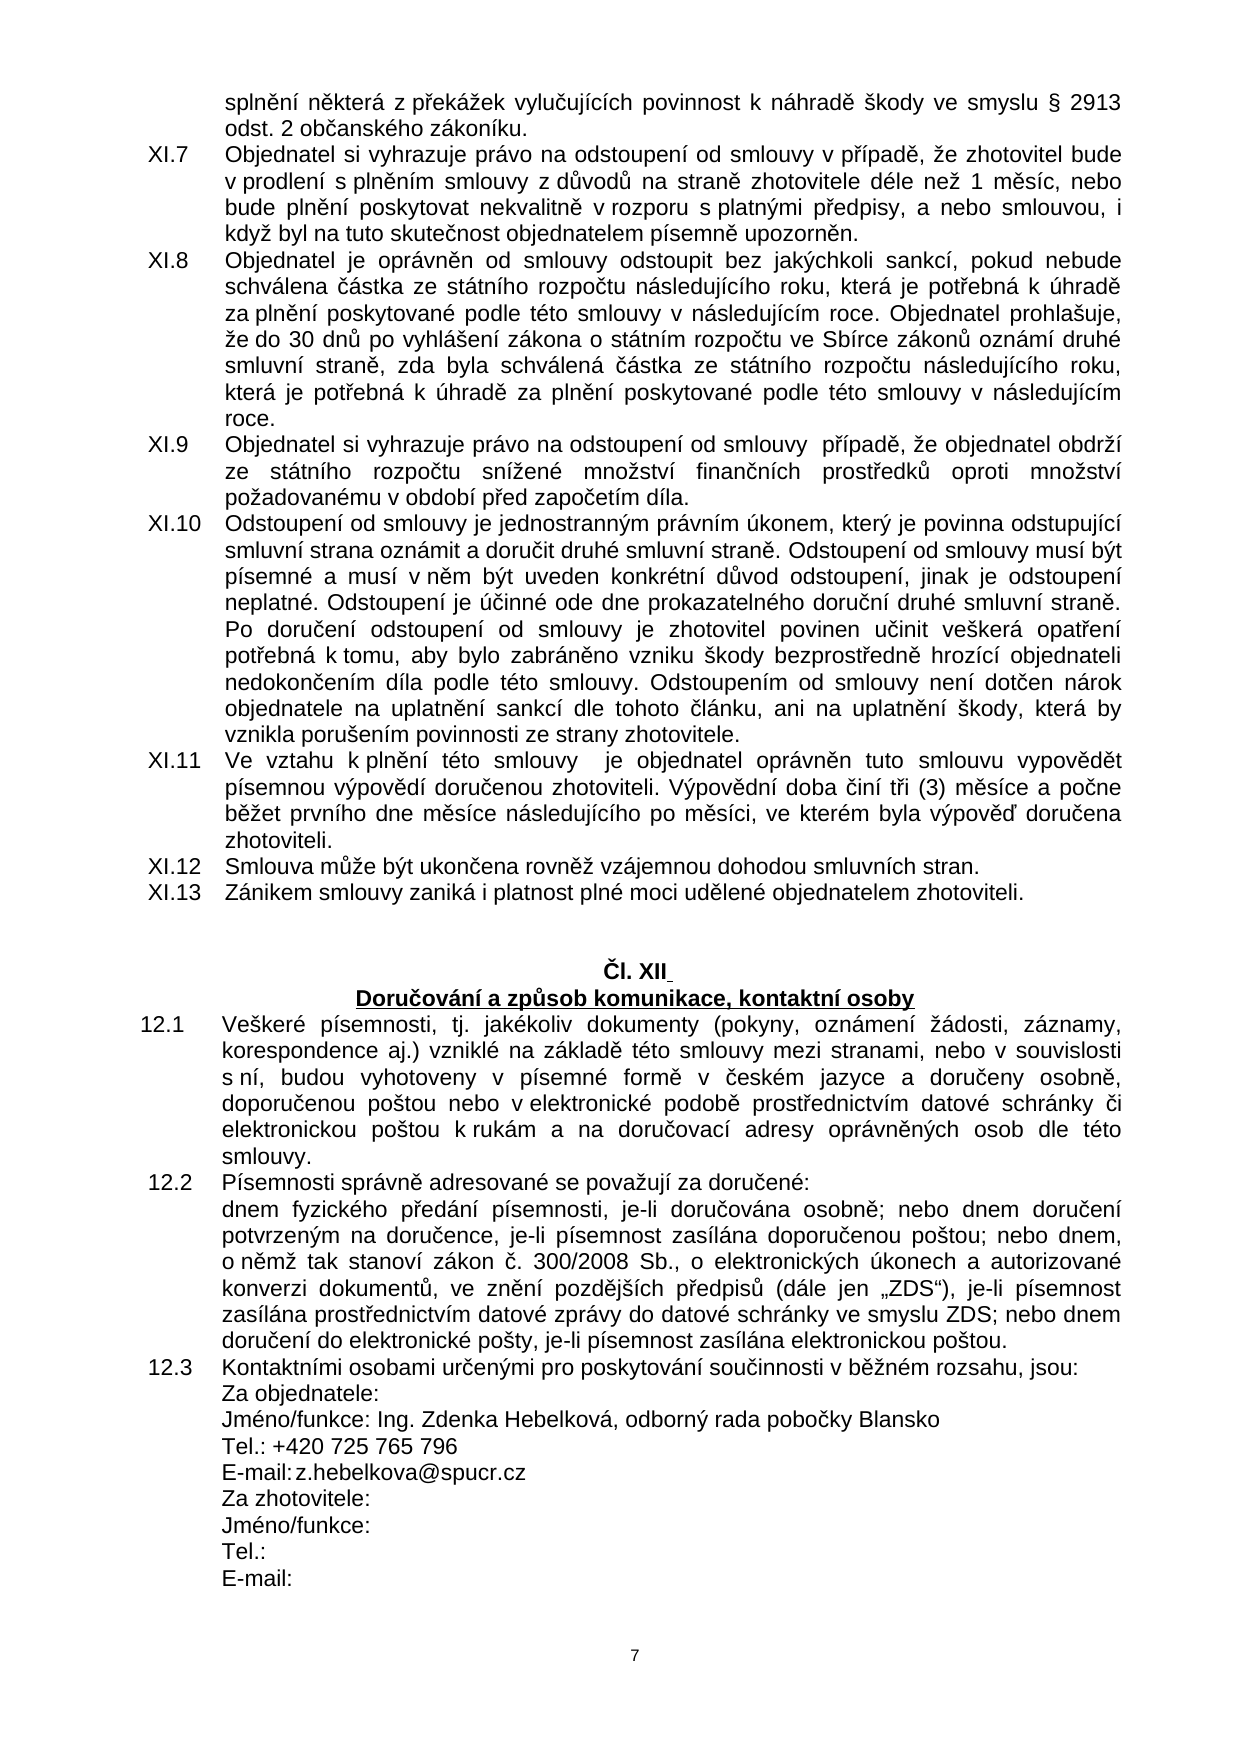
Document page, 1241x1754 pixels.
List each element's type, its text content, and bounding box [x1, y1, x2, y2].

list Kontaktními osobami určenými pro poskytování součinnosti v běžném rozsahu, jsou: [148, 1354, 1122, 1380]
list Veškeré písemnosti, tj. jakékoliv dokumenty (pokyny, oznámení žádosti, záznamy, korespondence aj.) vzniklé na základě této smlouvy mezi stranami, nebo v souvislosti s ní, budou vyhotoveny v písemné formě v českém jazyce a doručeny osobně, doporučenou poštou nebo v elektronické podobě prostřednictvím datové schránky či elektronickou poštou k rukám a na doručovací adresy oprávněných osob dle této smlouvy. [140, 1011, 1122, 1169]
text Tel.: [192, 1538, 1122, 1564]
list Ve vztahu k plnění této smlouvy je objednatel oprávněn tuto smlouvu vypovědět písemnou výpovědí doručenou zhotoviteli. Výpovědní doba činí tři (3) měsíce a počne běžet prvního dne měsíce následujícího po měsíci, ve kterém byla výpověď doručena zhotoviteli. [148, 747, 1122, 853]
text Za zhotovitele: [192, 1485, 1122, 1512]
text Jméno/funkce: [192, 1512, 1122, 1538]
list Písemnosti správně adresované se považují za doručené: [148, 1169, 1122, 1196]
list Smlouva může být ukončena rovněž vzájemnou dohodou smluvních stran. [148, 853, 1122, 879]
list Odstoupení od smlouvy je jednostranným právním úkonem, který je povinna odstupující smluvní strana oznámit a doručit druhé smluvní straně. Odstoupení od smlouvy musí být písemné a musí v něm být uveden konkrétní důvod odstoupení, jinak je odstoupení neplatné. Odstoupení je účinné ode dne prokazatelného doruční druhé smluvní straně. Po doručení odstoupení od smlouvy je zhotovitel povinen učinit veškerá opatření potřebná k tomu, aby bylo zabráněno vzniku škody bezprostředně hrozící objednateli nedokončením díla podle této smlouvy. Odstoupením od smlouvy není dotčen nárok objednatele na uplatnění sankcí dle tohoto článku, ani na uplatnění škody, která by vznikla porušením povinnosti ze strany zhotovitele. [148, 510, 1122, 747]
list Doručování a způsob komunikace, kontaktní osoby [148, 985, 1122, 1011]
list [148, 89, 1122, 141]
list Objednatel je oprávněn od smlouvy odstoupit bez jakýchkoli sankcí, pokud nebude schválena částka ze státního rozpočtu následujícího roku, která je potřebná k úhradě za plnění poskytované podle této smlouvy v následujícím roce. Objednatel prohlašuje, že do 30 dnů po vyhlášení zákona o státním rozpočtu ve Sbírce zákonů oznámí druhé smluvní straně, zda byla schválená částka ze státního rozpočtu následujícího roku, která je potřebná k úhradě za plnění poskytované podle této smlouvy v následujícím roce. [148, 247, 1122, 431]
text Jméno/funkce: Ing. Zdenka Hebelková, odborný rada pobočky Blansko [148, 1406, 1122, 1433]
list Objednatel si vyhrazuje právo na odstoupení od smlouvy v případě, že zhotovitel bude v prodlení s plněním smlouvy z důvodů na straně zhotovitele déle než 1 měsíc, nebo bude plnění poskytovat nekvalitně v rozporu s platnými předpisy, a nebo smlouvou, i když byl na tuto skutečnost objednatelem písemně upozorněn. [148, 141, 1122, 247]
text dnem fyzického předání písemnosti, je-li doručována osobně; nebo dnem doručení potvrzeným na doručence, je-li písemnost zasílána doporučenou poštou; nebo dnem, o němž tak stanoví zákon č. 300/2008 Sb., o elektronických úkonech a autorizované konverzi dokumentů, ve znění pozdějších předpisů (dále jen „ZDS“), je-li písemnost zasílána prostřednictvím datové zprávy do datové schránky ve smyslu ZDS; nebo dnem doručení do elektronické pošty, je-li písemnost zasílána elektronickou poštou. [222, 1196, 1122, 1354]
text E-mail: [192, 1564, 1122, 1591]
list Objednatel si vyhrazuje právo na odstoupení od smlouvy případě, že objednatel obdrží ze státního rozpočtu snížené množství finančních prostředků oproti množství požadovanému v období před započetím díla. [148, 431, 1122, 510]
text Tel.: +420 725 765 796 [192, 1433, 1122, 1459]
text E-mail: z.hebelkova@spucr.cz [192, 1459, 1122, 1485]
list Zánikem smlouvy zaniká i platnost plné moci udělené objednatelem zhotoviteli. [148, 879, 1122, 906]
text Za objednatele: [221, 1380, 1122, 1406]
